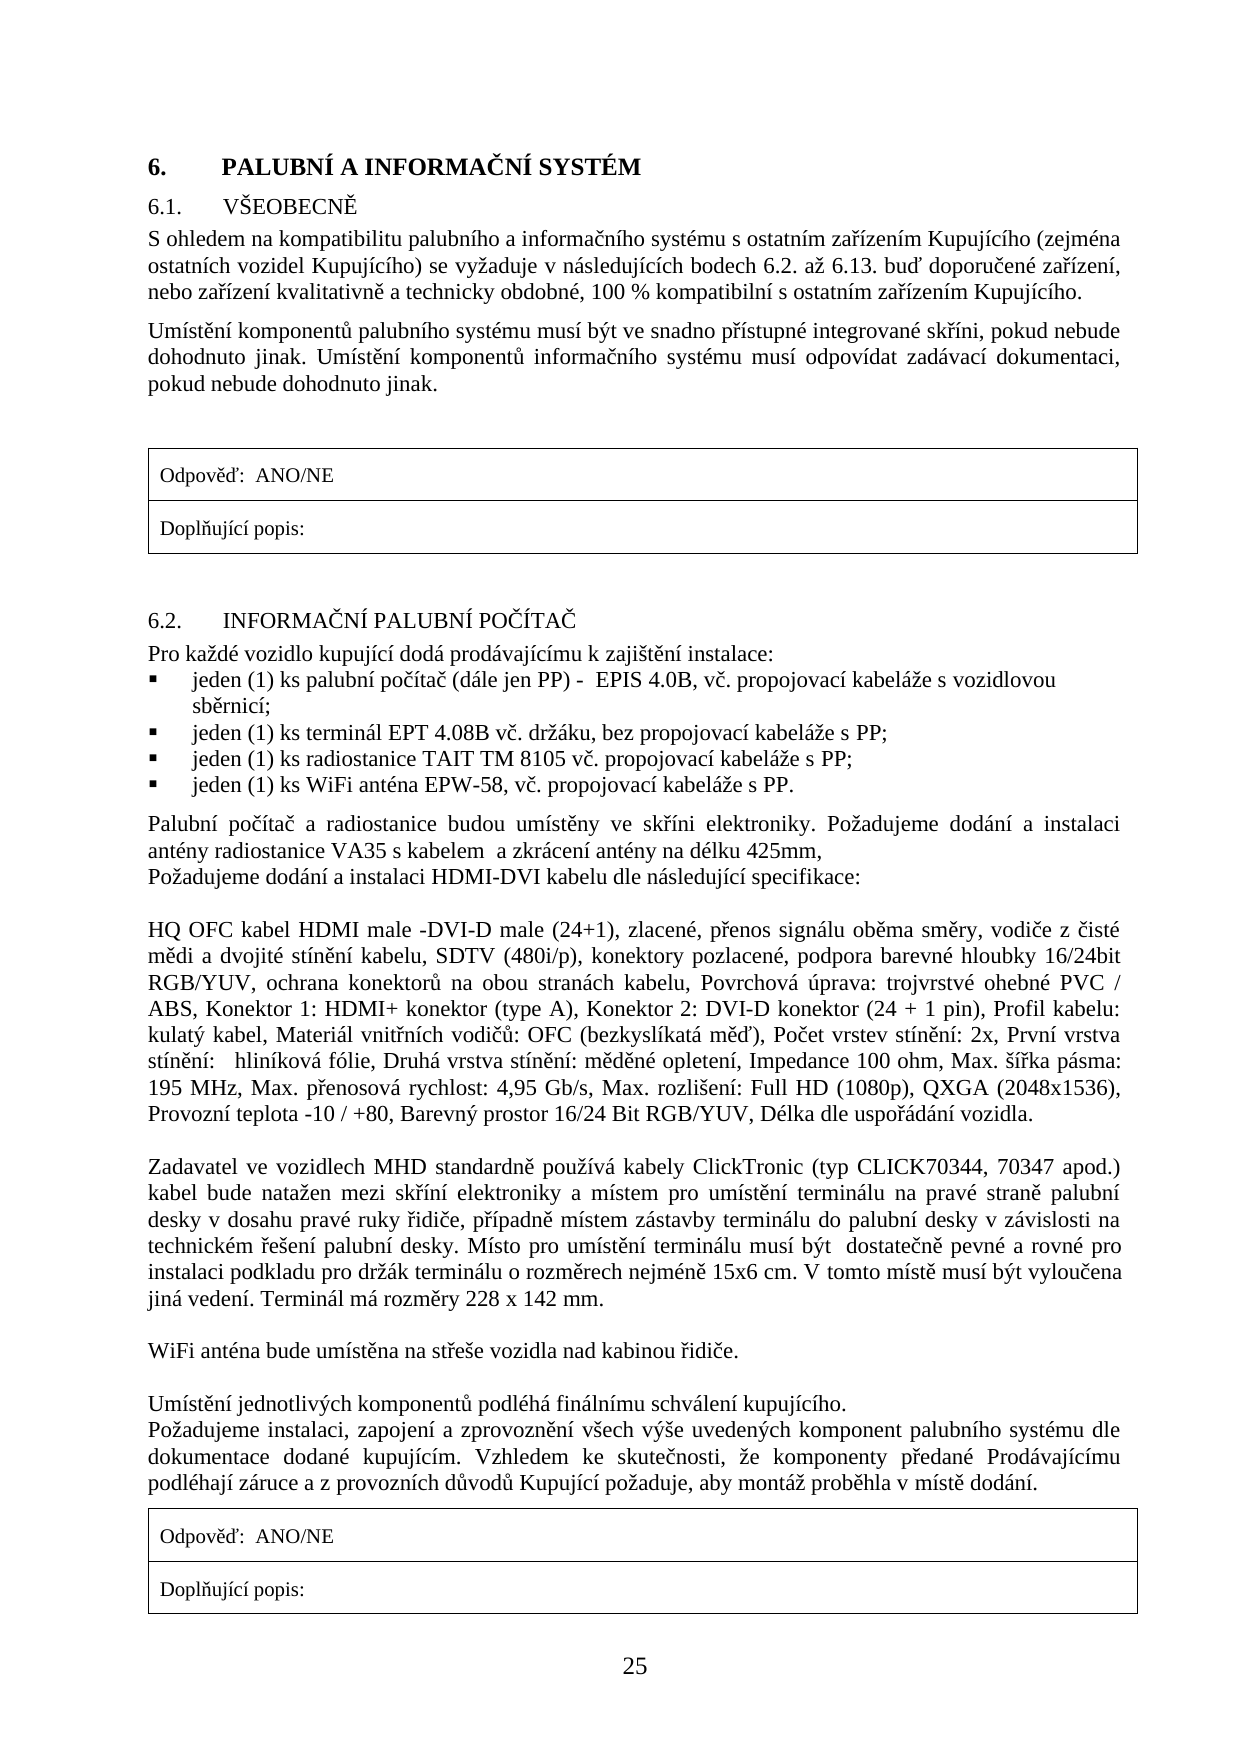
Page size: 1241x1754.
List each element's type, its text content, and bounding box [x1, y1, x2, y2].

text Pro každé vozidlo kupující dodá prodávajícímu k zajištění instalace: [148, 640, 1122, 666]
text Umístění jednotlivých komponentů podléhá finálnímu schválení kupujícího. [148, 1390, 1122, 1417]
list jeden (1) ks radiostanice TAIT TM 8105 vč. propojovací kabeláže s PP; [148, 745, 1122, 772]
table_cell Doplňující popis: [149, 1562, 1137, 1613]
table_header Odpověď: ANO/NE [149, 1509, 1137, 1561]
text S ohledem na kompatibilitu palubního a informačního systému s ostatním zařízením Kupujícího (zejména ostatních vozidel Kupujícího) se vyžaduje v následujících bodech 6.2. až 6.13. buď doporučené zařízení, nebo zařízení kvalitativně a technicky obdobné, 100 % kompatibilní s ostatním zařízením Kupujícího. [148, 225, 1122, 304]
table_header Odpověď: ANO/NE [149, 449, 1137, 500]
text WiFi anténa bude umístěna na střeše vozidla nad kabinou řidiče. [148, 1337, 1122, 1364]
text HQ OFC kabel HDMI male -DVI-D male (24+1), zlacené, přenos signálu oběma směry, vodiče z čisté mědi a dvojité stínění kabelu, SDTV (480i/p), konektory pozlacené, podpora barevné hloubky 16/24bit RGB/YUV, ochrana konektorů na obou stranách kabelu, Povrchová úprava: trojvrstvé ohebné PVC / ABS, Konektor 1: HDMI+ konektor (type A), Konektor 2: DVI-D konektor (24 + 1 pin), Profil kabelu: kulatý kabel, Materiál vnitřních vodičů: OFC (bezkyslíkatá měď), Počet vrstev stínění: 2x, První vrstva stínění: hliníková fólie, Druhá vrstva stínění: měděné opletení, Impedance 100 ohm, Max. šířka pásma: 195 MHz, Max. přenosová rychlost: 4,95 Gb/s, Max. rozlišení: Full HD (1080p), QXGA (2048x1536), Provozní teplota -10 / +80, Barevný prostor 16/24 Bit RGB/YUV, Délka dle uspořádání vozidla. [148, 916, 1122, 1127]
text Umístění komponentů palubního systému musí být ve snadno přístupné integrované skříni, pokud nebude dohodnuto jinak. Umístění komponentů informačního systému musí odpovídat zadávací dokumentaci, pokud nebude dohodnuto jinak. [148, 317, 1122, 396]
text Zadavatel ve vozidlech MHD standardně používá kabely ClickTronic (typ CLICK70344, 70347 apod.) kabel bude natažen mezi skříní elektroniky a místem pro umístění terminálu na pravé straně palubní desky v dosahu pravé ruky řidiče, případně místem zástavby terminálu do palubní desky v závislosti na technickém řešení palubní desky. Místo pro umístění terminálu musí být dostatečně pevné a rovné pro instalaci podkladu pro držák terminálu o rozměrech nejméně 15x6 cm. V tomto místě musí být vyloučena jiná vedení. Terminál má rozměry 228 x 142 mm. [148, 1153, 1122, 1311]
text Požadujeme instalaci, zapojení a zprovoznění všech výše uvedených komponent palubního systému dle dokumentace dodané kupujícím. Vzhledem ke skutečnosti, že komponenty předané Prodávajícímu podléhají záruce a z provozních důvodů Kupující požaduje, aby montáž proběhla v místě dodání. [148, 1417, 1122, 1496]
text Požadujeme dodání a instalaci HDMI-DVI kabelu dle následující specifikace: [148, 863, 1122, 889]
list jeden (1) ks palubní počítač (dále jen PP) - EPIS 4.0B, vč. propojovací kabeláže s vozidlovou sběrnicí; [148, 666, 1122, 719]
subtitle VŠEOBECNĚ [148, 193, 1122, 219]
subtitle Palubní a informační systém [148, 152, 1122, 180]
text Palubní počítač a radiostanice budou umístěny ve skříni elektroniky. Požadujeme dodání a instalaci antény radiostanice VA35 s kabelem a zkrácení antény na délku 425mm, [148, 810, 1122, 863]
table_cell Doplňující popis: [149, 501, 1137, 552]
list jeden (1) ks terminál EPT 4.08B vč. držáku, bez propojovací kabeláže s PP; [148, 719, 1122, 745]
subtitle INFORMAČNÍ PALUBNÍ POČÍTAČ [148, 607, 1122, 633]
list jeden (1) ks WiFi anténa EPW-58, vč. propojovací kabeláže s PP. [148, 772, 1122, 798]
